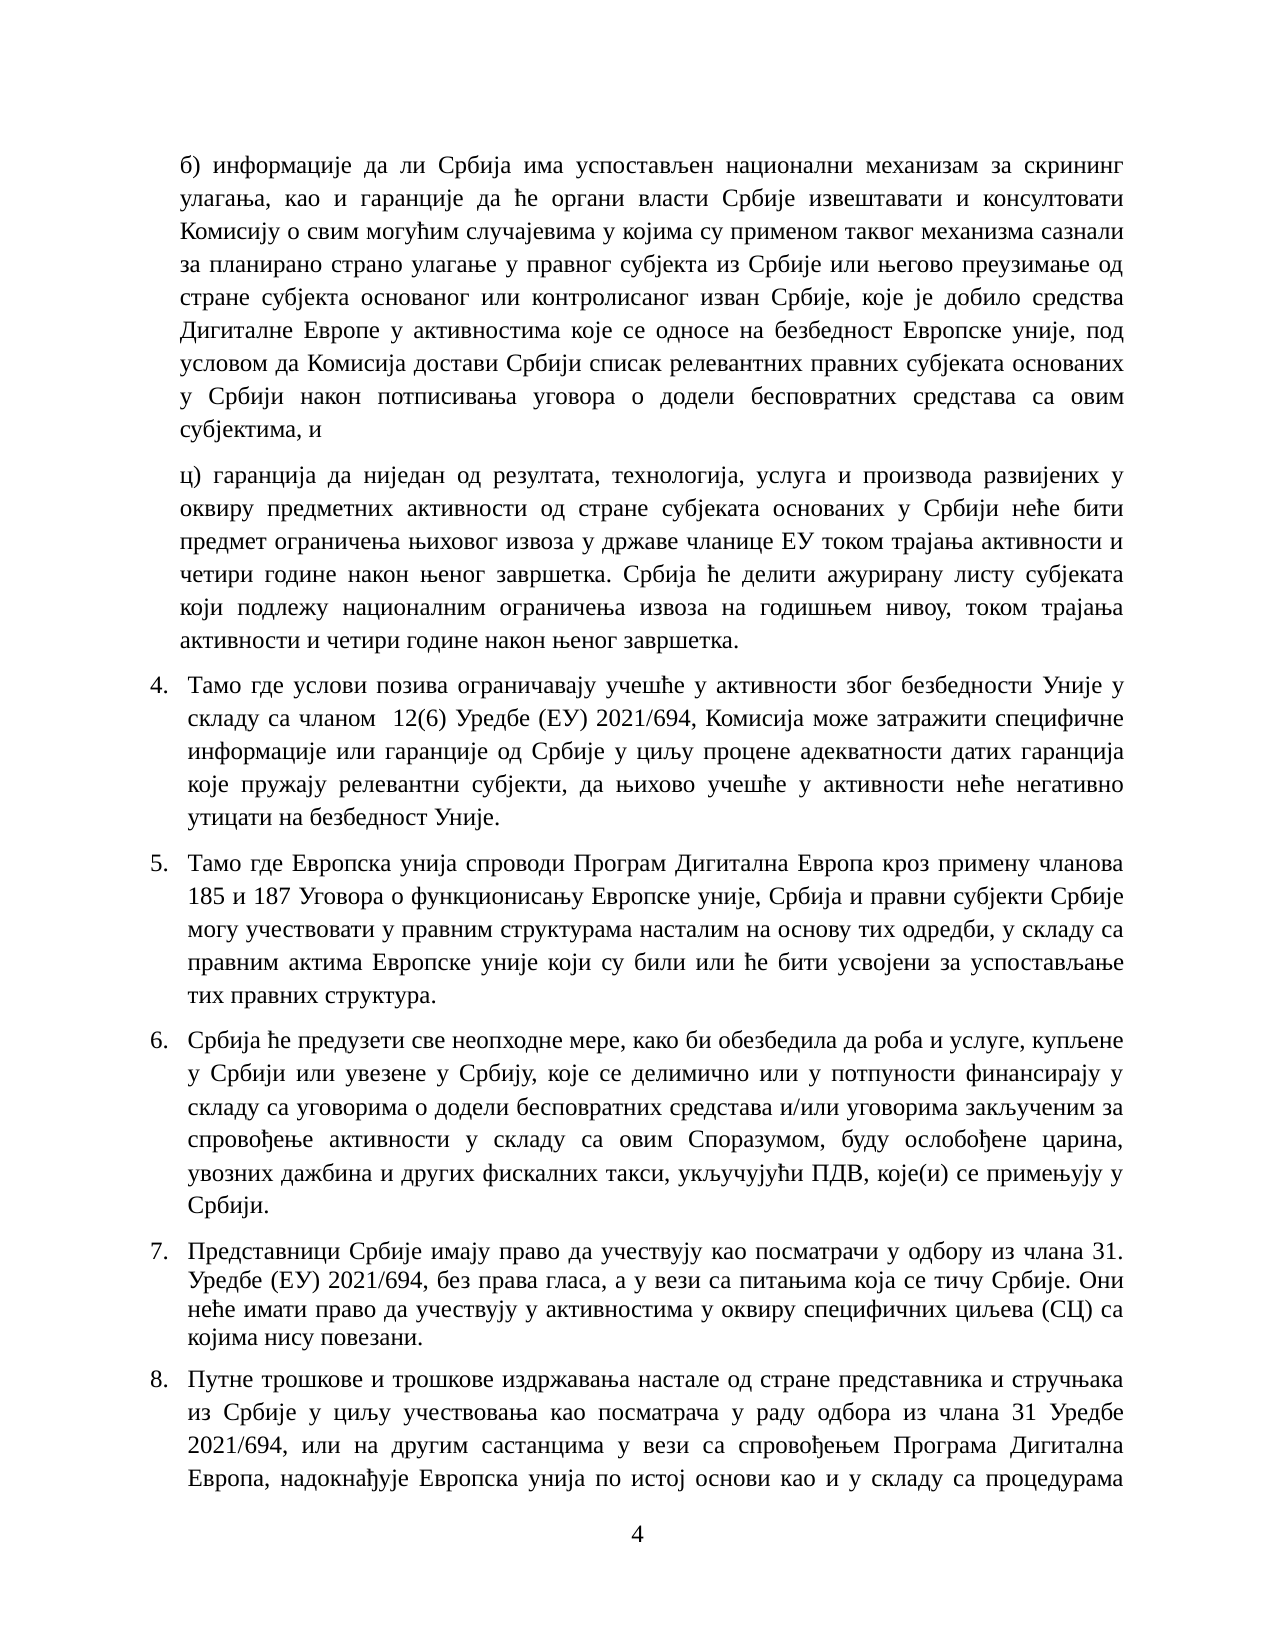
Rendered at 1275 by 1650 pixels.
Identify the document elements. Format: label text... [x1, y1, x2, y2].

text б) информације да ли Србија има успостављен национални механизам за скрининг улагања, као и гаранције да ће органи власти Србије извештавати и консултовати Комисију о свим могућим случајевима у којима су применом таквог механизма сазнали за планирано страно улагање у правног субјекта из Србије или његово преузимање од стране субјекта основаног или контролисаног изван Србије, које је добило средства Дигиталне Европе у активностима које се односе на безбедност Европске уније, под условом да Комисија достави Србији списак релевантних правних субјеката основаних у Србији након потписивања уговора о додели бесповратних средстава са овим субјектима, и [179, 150, 1125, 443]
list Представници Србије имају право да учествују као посматрачи у одбору из члана 31. Уредбе (ЕУ) 2021/694, без права гласа, а у вези са питањима која се тичу Србије. Они неће имати право да учествују у активностима у оквиру специфичних циљева (СЦ) са којима нису повезани. [150, 1236, 1125, 1351]
list Тамо где услови позива ограничавају учешће у активности због безбедности Уније у складу са чланом 12(6) Уредбе (ЕУ) 2021/694, Комисија може затражити специфичне информације или гаранције од Србије у циљу процене адекватности датих гаранција које пружају релевантни субјекти, да њихово учешће у активности неће негативно утицати на безбедност Уније. [150, 670, 1125, 831]
list Србија ће предузети све неопходне мере, како би обезбедила да роба и услуге, купљене у Србији или увезене у Србију, које се делимично или у потпуности финансирају у складу са уговорима о додели бесповратних средстава и/или уговорима закљученим за спровођење активности у складу са овим Споразумом, буду ослобођене царина, увозних дажбина и других фискалних такси, укључујући ПДВ, које(и) се примењују у Србији. [150, 1026, 1125, 1219]
list Тамо где Европска унија спроводи Програм Дигитална Европа кроз примену чланова 185 и 187 Уговора о функционисању Европске уније, Србија и правни субјекти Србије могу учествовати у правним структурама насталим на основу тих одредби, у складу са правним актима Европске уније који су били или ће бити усвојени за успостављање тих правних структура. [150, 848, 1125, 1009]
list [150, 1364, 1125, 1491]
text ц) гаранција да ниједан од резултата, технологија, услуга и производа развијених у оквиру предметних активности од стране субјеката основаних у Србији неће бити предмет ограничења њиховог извоза у државе чланице ЕУ током трајања активности и четири године након њеног завршетка. Србија ће делити ажурирану листу субјеката који подлежу националним ограничења извоза на годишњем нивоу, током трајања активности и четири године након њеног завршетка. [179, 460, 1125, 653]
